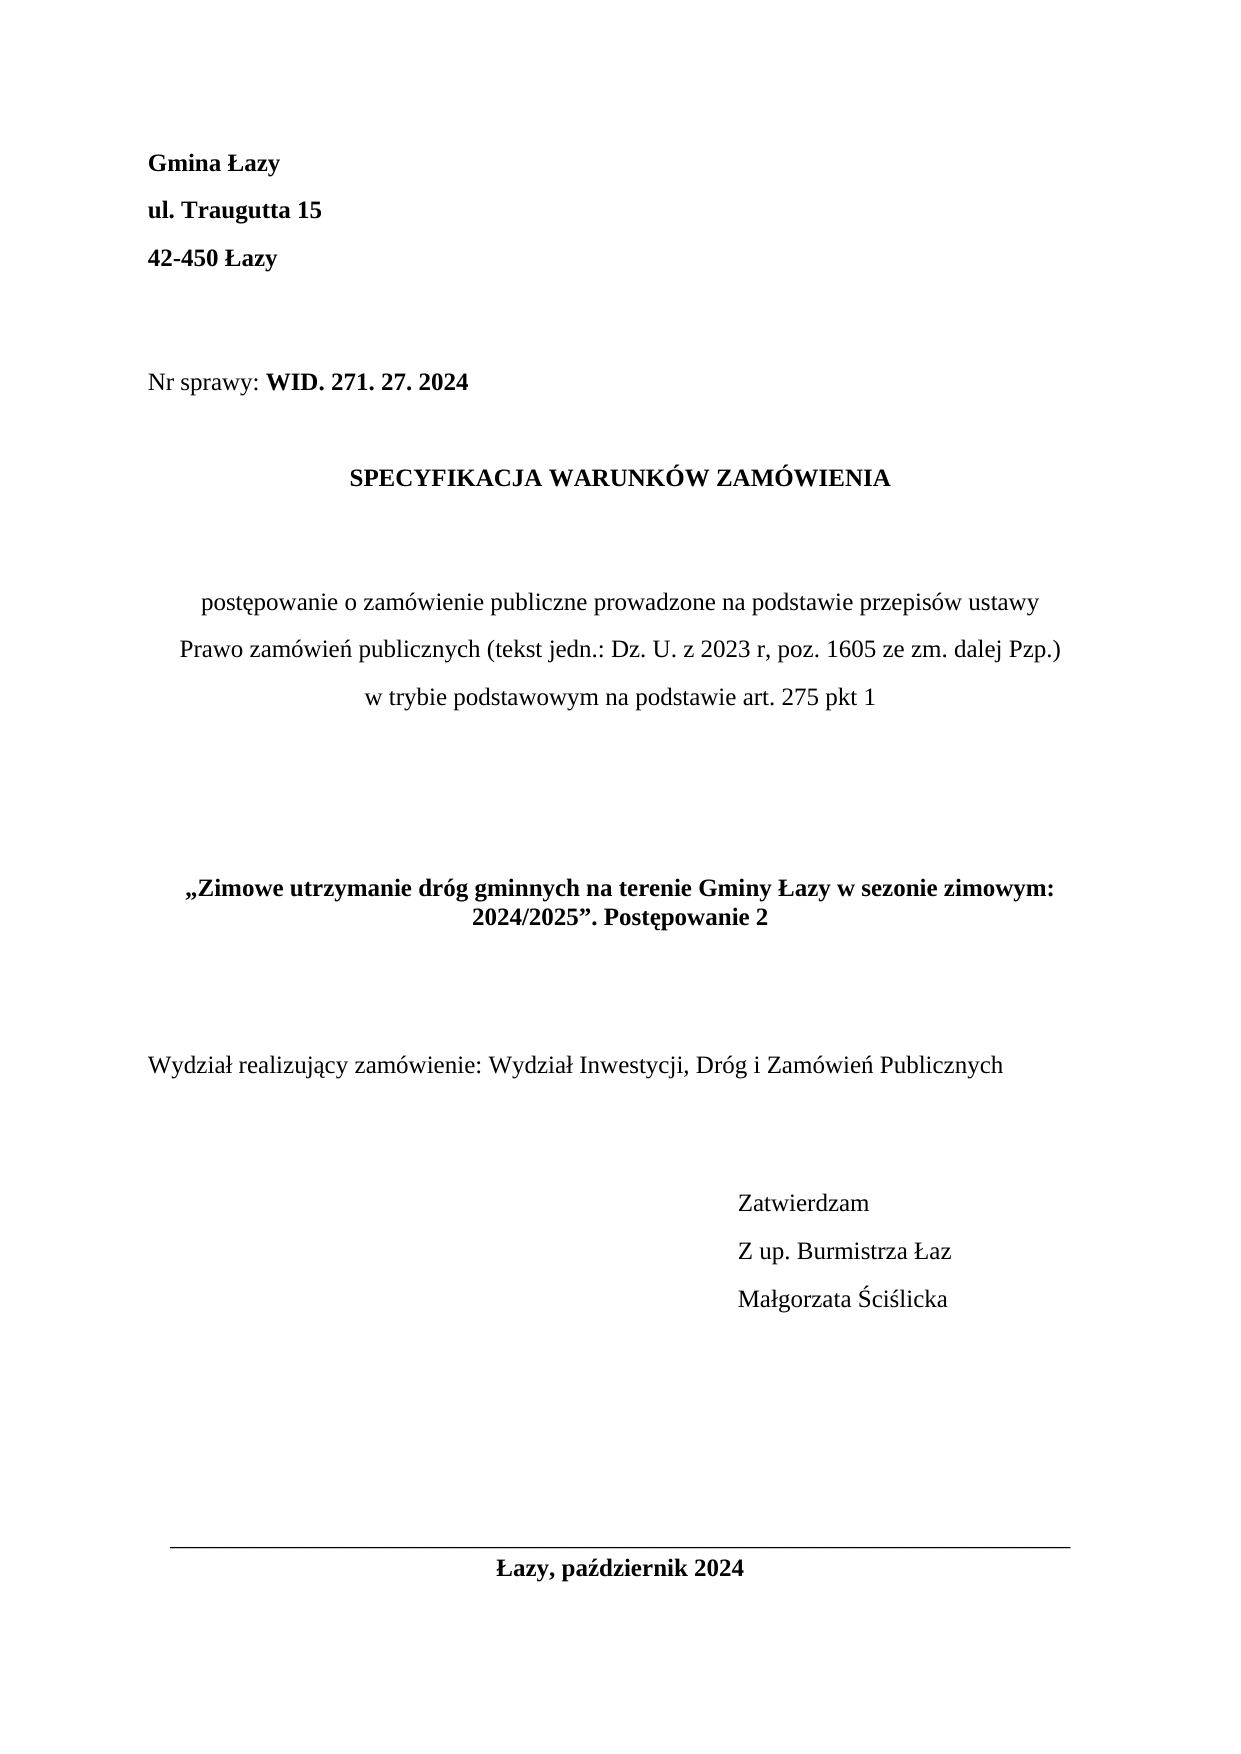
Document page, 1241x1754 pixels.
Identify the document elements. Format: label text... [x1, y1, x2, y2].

text Prawo zamówień publicznych (tekst jedn.: Dz. U. z 2023 r, poz. 1605 ze zm. dalej Pzp.) [148, 634, 1093, 663]
text w trybie podstawowym na podstawie art. 275 pkt 1 [148, 682, 1093, 711]
text 42-450 Łazy [148, 243, 1093, 272]
text postępowanie o zamówienie publiczne prowadzone na podstawie przepisów ustawy [148, 587, 1093, 616]
subtitle Wydział realizujący zamówienie: Wydział Inwestycji, Dróg i Zamówień Publicznych [148, 1050, 1093, 1078]
text Nr sprawy: WID. 271. 27. 2024 [148, 367, 1093, 396]
text Z up. Burmistrza Łaz [664, 1236, 1093, 1265]
text Gmina Łazy [148, 148, 1093, 176]
text „Zimowe utrzymanie dróg gminnych na terenie Gminy Łazy w sezonie zimowym: 2024/2025”. Postępowanie 2 [148, 873, 1093, 931]
text ul. Traugutta 15 [148, 195, 1093, 224]
text ________________________________________________________________________ Łazy, październik 2024 [148, 1522, 1093, 1582]
text Zatwierdzam [664, 1188, 1093, 1217]
text Małgorzata Ściślicka [664, 1284, 1093, 1312]
subtitle SPECYFIKACJA WARUNKÓW ZAMÓWIENIA [148, 463, 1093, 491]
